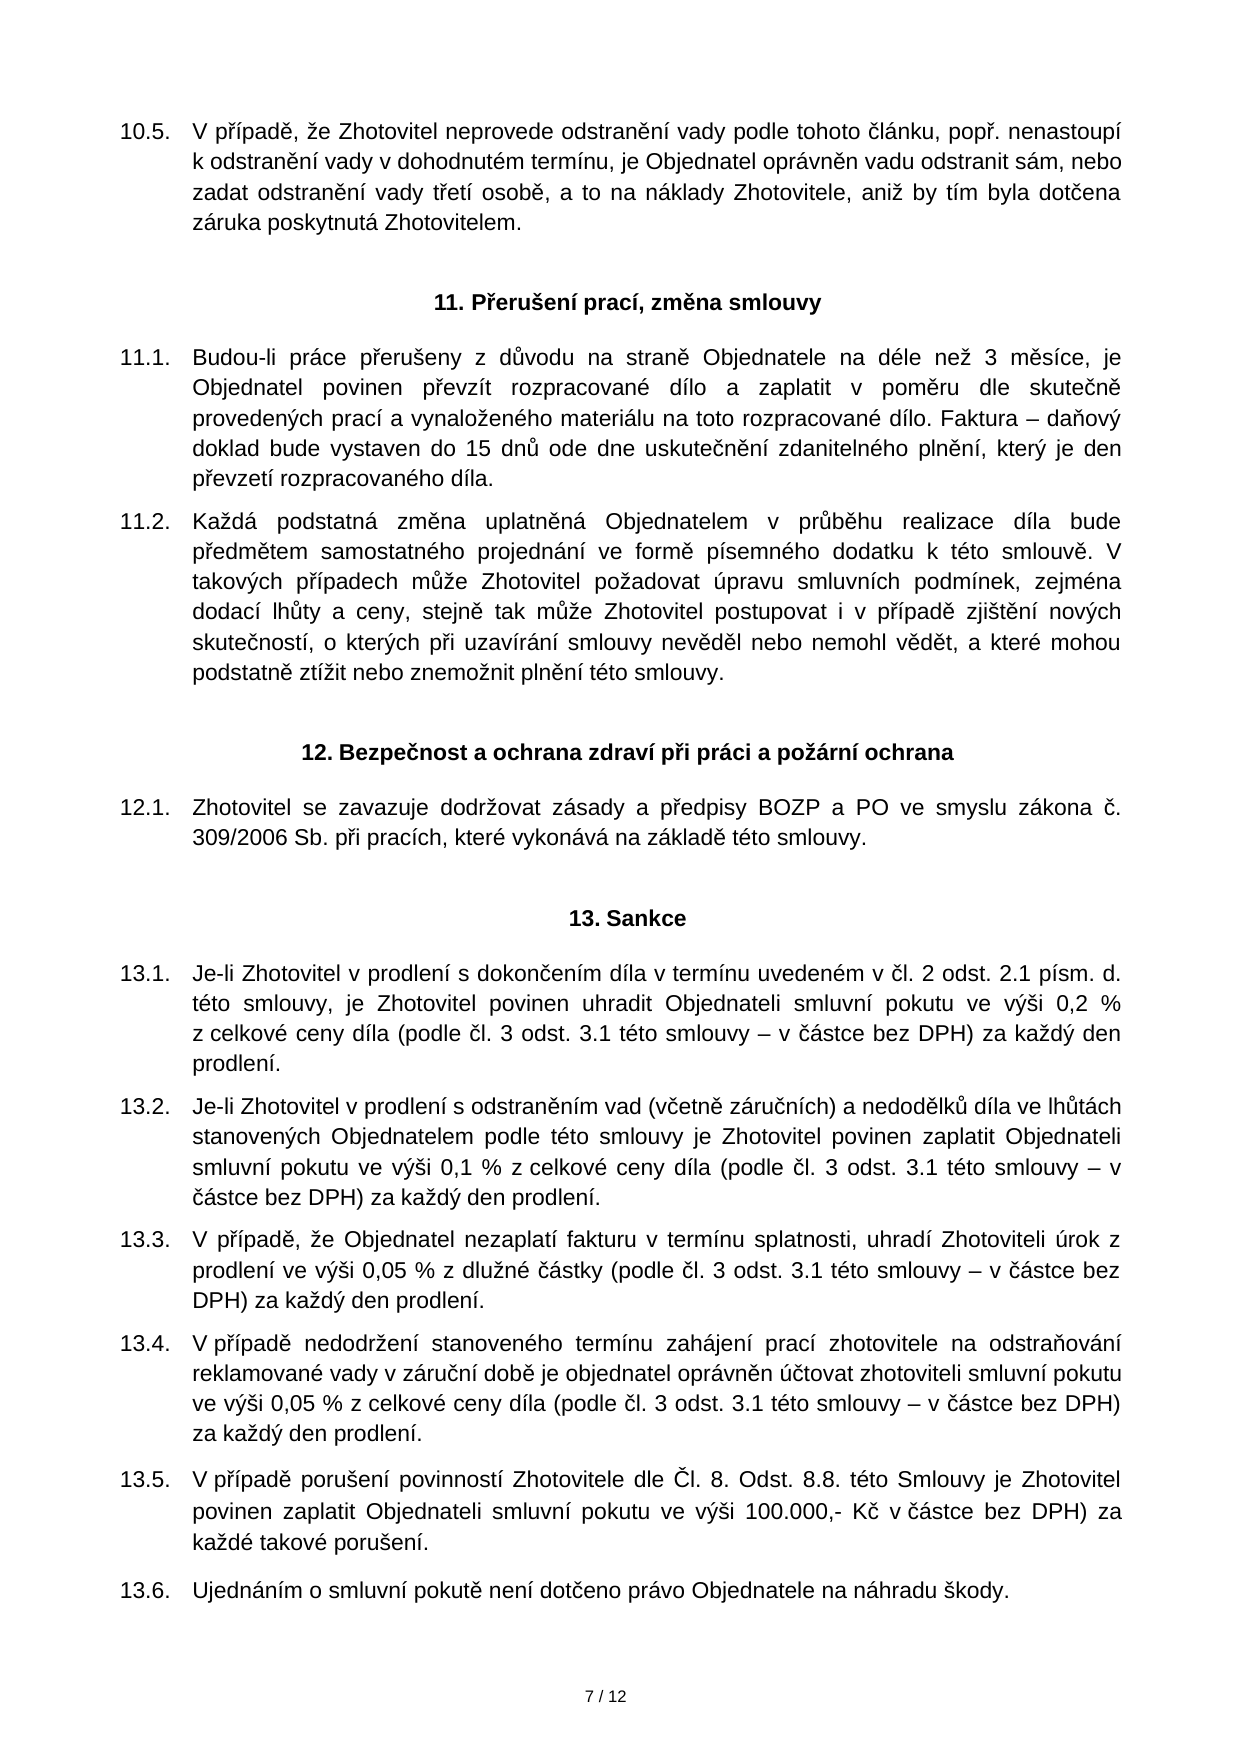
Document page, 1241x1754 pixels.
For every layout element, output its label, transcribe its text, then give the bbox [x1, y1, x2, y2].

subtitle Sankce [133, 904, 1122, 931]
subtitle Bezpečnost a ochrana zdraví při práci a požární ochrana [133, 739, 1122, 765]
list Je-li Zhotovitel v prodlení s odstraněním vad (včetně záručních) a nedodělků díla ve lhůtách stanovených Objednatelem podle této smlouvy je Zhotovitel povinen zaplatit Objednateli smluvní pokutu ve výši 0,1 % z celkové ceny díla (podle čl. 3 odst. 3.1 této smlouvy – v částce bez DPH) za každý den prodlení. [170, 1093, 1122, 1210]
list V případě nedodržení stanoveného termínu zahájení prací zhotovitele na odstraňování reklamované vady v záruční době je objednatel oprávněn účtovat zhotoviteli smluvní pokutu ve výši 0,05 % z celkové ceny díla (podle čl. 3 odst. 3.1 této smlouvy – v částce bez DPH) za každý den prodlení. [170, 1329, 1122, 1447]
list V případě, že Zhotovitel neprovede odstranění vady podle tohoto článku, popř. nenastoupí k odstranění vady v dohodnutém termínu, je Objednatel oprávněn vadu odstranit sám, nebo zadat odstranění vady třetí osobě, a to na náklady Zhotovitele, aniž by tím byla dotčena záruka poskytnutá Zhotovitelem. [170, 118, 1122, 235]
list V případě porušení povinností Zhotovitele dle Čl. 8. Odst. 8.8. této Smlouvy je Zhotovitel povinen zaplatit Objednateli smluvní pokutu ve výši 100.000,- Kč v částce bez DPH) za každé takové porušení. [170, 1463, 1122, 1557]
subtitle Přerušení prací, změna smlouvy [133, 289, 1122, 315]
list Budou-li práce přerušeny z důvodu na straně Objednatele na déle než 3 měsíce, je Objednatel povinen převzít rozpracované dílo a zaplatit v poměru dle skutečně provedených prací a vynaloženého materiálu na toto rozpracované dílo. Faktura – daňový doklad bude vystaven do 15 dnů ode dne uskutečnění zdanitelného plnění, který je den převzetí rozpracovaného díla. [170, 344, 1122, 491]
list Je-li Zhotovitel v prodlení s dokončením díla v termínu uvedeném v čl. 2 odst. 2.1 písm. d. této smlouvy, je Zhotovitel povinen uhradit Objednateli smluvní pokutu ve výši 0,2 % z celkové ceny díla (podle čl. 3 odst. 3.1 této smlouvy – v částce bez DPH) za každý den prodlení. [170, 960, 1122, 1077]
list Zhotovitel se zavazuje dodržovat zásady a předpisy BOZP a PO ve smyslu zákona č. 309/2006 Sb. při pracích, které vykonává na základě této smlouvy. [170, 794, 1122, 851]
list Ujednáním o smluvní pokutě není dotčeno právo Objednatele na náhradu škody. [170, 1577, 1122, 1604]
list V případě, že Objednatel nezaplatí fakturu v termínu splatnosti, uhradí Zhotoviteli úrok z prodlení ve výši 0,05 % z dlužné částky (podle čl. 3 odst. 3.1 této smlouvy – v částce bez DPH) za každý den prodlení. [170, 1226, 1122, 1313]
list Každá podstatná změna uplatněná Objednatelem v průběhu realizace díla bude předmětem samostatného projednání ve formě písemného dodatku k této smlouvě. V takových případech může Zhotovitel požadovat úpravu smluvních podmínek, zejména dodací lhůty a ceny, stejně tak může Zhotovitel postupovat i v případě zjištění nových skutečností, o kterých při uzavírání smlouvy nevěděl nebo nemohl vědět, a které mohou podstatně ztížit nebo znemožnit plnění této smlouvy. [170, 508, 1122, 685]
